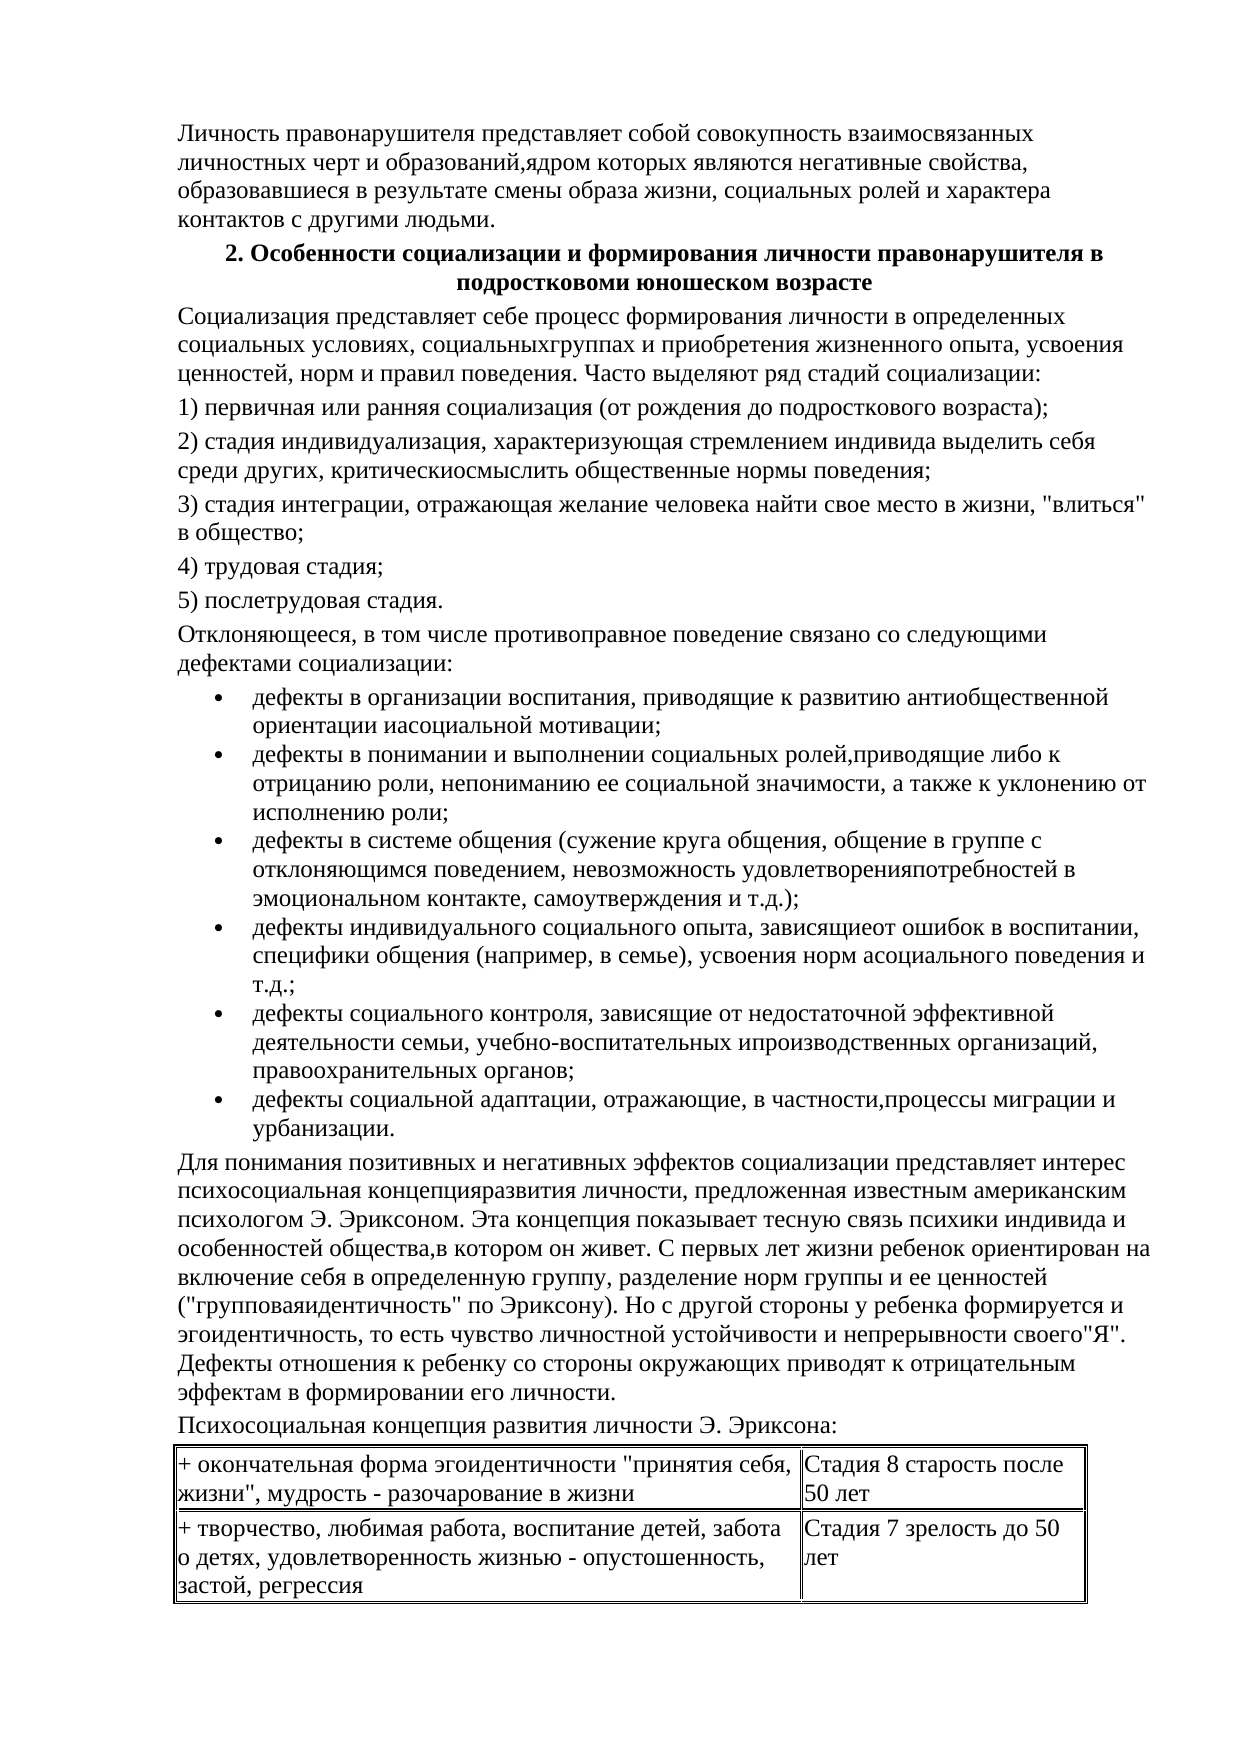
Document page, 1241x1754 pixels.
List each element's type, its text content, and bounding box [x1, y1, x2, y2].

table_cell + творчество, любимая работа, воспитание детей, забота о детях, удовлетворенность жизнью - опустошенность, застой, регрессия [177, 1508, 802, 1601]
text Личность правонарушителя представляет собой совокупность взаимосвязанных личностных черт и образований,ядром которых являются негативные свойства, образовавшиеся в результате смены образа жизни, социальных ролей и характера контактов с другими людьми. [177, 118, 1152, 233]
table_header + окончательная форма эгоидентичности "принятия себя, жизни", мудрость - разочарование в жизни [177, 1448, 802, 1508]
text 1) первичная или ранняя социализация (от рождения до подросткового возраста); [177, 392, 1152, 421]
text 3) стадия интеграции, отражающая желание человека найти свое место в жизни, "влиться" в общество; [177, 489, 1152, 546]
text Психосоциальная концепция развития личности Э. Эриксона: [177, 1411, 1152, 1439]
table_header Стадия 8 старость после 50 лет [802, 1448, 1084, 1508]
text 2. Особенности социализации и формирования личности правонарушителя в подростковоми юношеском возрасте [177, 238, 1152, 296]
text Социализация представляет себе процесс формирования личности в определенных социальных условиях, социальныхгруппах и приобретения жизненного опыта, усвоения ценностей, норм и правил поведения. Часто выделяют ряд стадий социализации: [177, 301, 1152, 387]
list дефекты в системе общения (сужение круга общения, общение в группе с отклоняющимся поведением, невозможность удовлетворенияпотребностей в эмоциональном контакте, самоутверждения и т.д.); [215, 825, 1152, 912]
list дефекты индивидуального социального опыта, зависящиеот ошибок в воспитании, специфики общения (например, в семье), усвоения норм асоциального поведения и т.д.; [215, 912, 1152, 998]
text Для понимания позитивных и негативных эффектов социализации представляет интерес психосоциальная концепцияразвития личности, предложенная известным американским психологом Э. Эриксоном. Эта концепция показывает тесную связь психики индивида и особенностей общества,в котором он живет. С первых лет жизни ребенок ориентирован на включение себя в определенную группу, разделение норм группы и ее ценностей ("групповаяидентичность" по Эриксону). Но с другой стороны у ребенка формируется и эгоидентичность, то есть чувство личностной устойчивости и непрерывности своего"Я". Дефекты отношения к ребенку со стороны окружающих приводят к отрицательным эффектам в формировании его личности. [177, 1147, 1152, 1405]
list дефекты социальной адаптации, отражающие, в частности,процессы миграции и урбанизации. [215, 1084, 1152, 1142]
list дефекты в понимании и выполнении социальных ролей,приводящие либо к отрицанию роли, непониманию ее социальной значимости, а также к уклонению от исполнению роли; [215, 739, 1152, 825]
list дефекты социального контроля, зависящие от недостаточной эффективной деятельности семьи, учебно-воспитательных ипроизводственных организаций, правоохранительных органов; [215, 998, 1152, 1084]
text 5) послетрудовая стадия. [177, 585, 1152, 614]
text Отклоняющееся, в том числе противоправное поведение связано со следующими дефектами социализации: [177, 619, 1152, 676]
text 2) стадия индивидуализация, характеризующая стремлением индивида выделить себя среди других, критическиосмыслить общественные нормы поведения; [177, 426, 1152, 483]
list дефекты в организации воспитания, приводящие к развитию антиобщественной ориентации иасоциальной мотивации; [215, 682, 1152, 739]
table_cell Стадия 7 зрелость до 50 лет [802, 1508, 1085, 1601]
text 4) трудовая стадия; [177, 551, 1152, 580]
